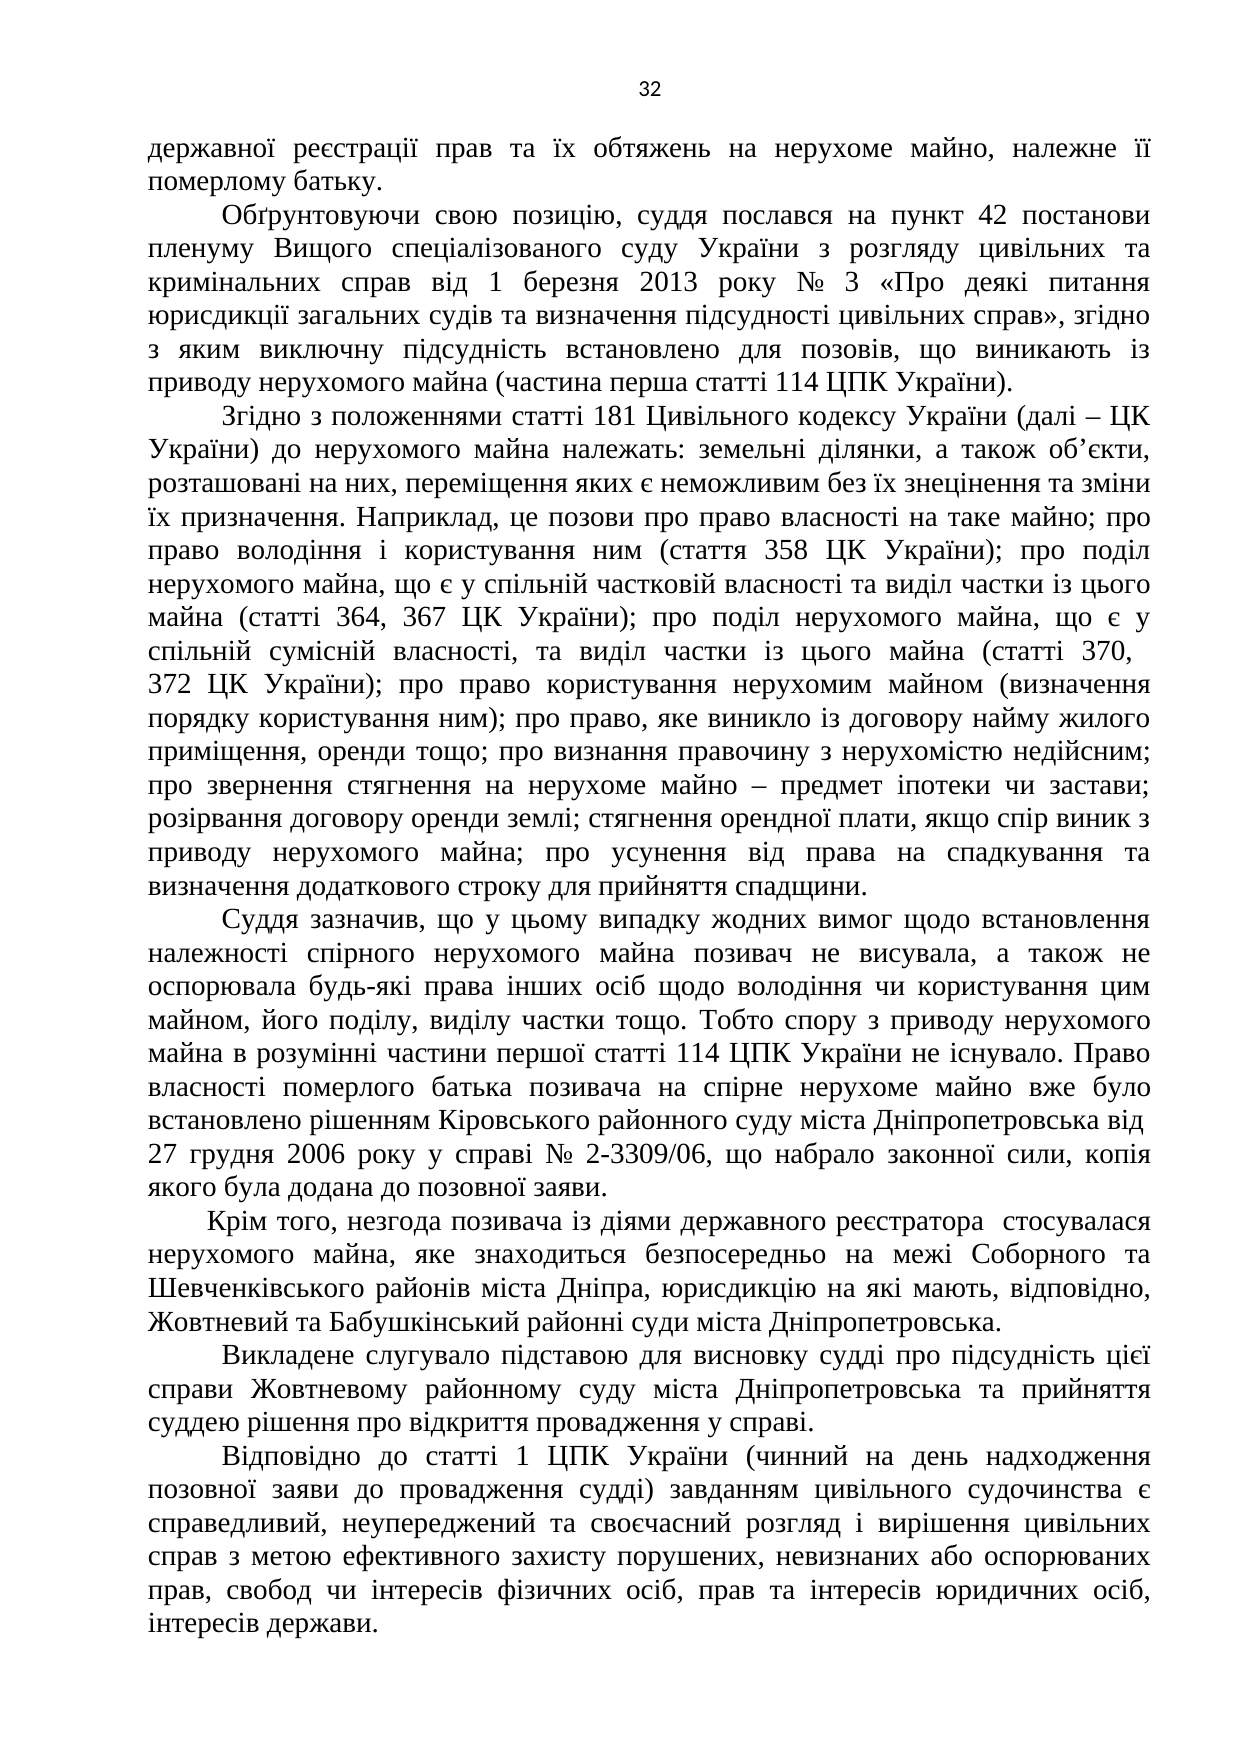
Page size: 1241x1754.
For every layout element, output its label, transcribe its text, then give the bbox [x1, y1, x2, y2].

text Обґрунтовуючи свою позицію, суддя послався на пункт 42 постанови пленуму Вищого спеціалізованого суду України з розгляду цивільних та кримінальних справ від 1 березня 2013 року № 3 «Про деякі питання юрисдикції загальних судів та визначення підсудності цивільних справ», згідно з яким виключну підсудність встановлено для позовів, що виникають із приводу нерухомого майна (частина перша статті 114 ЦПК України). [148, 197, 1152, 398]
text Суддя зазначив, що у цьому випадку жодних вимог щодо встановлення належності спірного нерухомого майна позивач не висувала, а також не оспорювала будь-які права інших осіб щодо володіння чи користування цим майном, його поділу, виділу частки тощо. Тобто спору з приводу нерухомого майна в розумінні частини першої статті 114 ЦПК України не існувало. Право власності померлого батька позивача на спірне нерухоме майно вже було встановлено рішенням Кіровського районного суду міста Дніпропетровська від 27 грудня 2006 року у справі № 2-3309/06, що набрало законної сили, копія якого була додана до позовної заяви. [148, 901, 1152, 1203]
text Згідно з положеннями статті 181 Цивільного кодексу України (далі – ЦК України) до нерухомого майна належать: земельні ділянки, а також об’єкти, розташовані на них, переміщення яких є неможливим без їх знецінення та зміни їх призначення. Наприклад, це позови про право власності на таке майно; про право володіння і користування ним (стаття 358 ЦК України); про поділ нерухомого майна, що є у спільній частковій власності та виділ частки із цього майна (статті 364, 367 ЦК України); про поділ нерухомого майна, що є у спільній сумісній власності, та виділ частки із цього майна (статті 370, 372 ЦК України); про право користування нерухомим майном (визначення порядку користування ним); про право, яке виникло із договору найму жилого приміщення, оренди тощо; про визнання правочину з нерухомістю недійсним; про звернення стягнення на нерухоме майно – предмет іпотеки чи застави; розірвання договору оренди землі; стягнення орендної плати, якщо спір виник з приводу нерухомого майна; про усунення від права на спадкування та визначення додаткового строку для прийняття спадщини. [148, 398, 1152, 901]
text Викладене слугувало підставою для висновку судді про підсудність цієї справи Жовтневому районному суду міста Дніпропетровська та прийняття суддею рішення про відкриття провадження у справі. [148, 1337, 1152, 1438]
text Відповідно до статті 1 ЦПК України (чинний на день надходження позовної заяви до провадження судді) завданням цивільного судочинства є справедливий, неупереджений та своєчасний розгляд і вирішення цивільних справ з метою ефективного захисту порушених, невизнаних або оспорюваних прав, свобод чи інтересів фізичних осіб, прав та інтересів юридичних осіб, інтересів держави. [148, 1438, 1152, 1639]
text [148, 130, 1152, 197]
text Крім того, незгода позивача із діями державного реєстратора стосувалася нерухомого майна, яке знаходиться безпосередньо на межі Соборного та Шевченківського районів міста Дніпра, юрисдикцію на які мають, відповідно, Жовтневий та Бабушкінський районні суди міста Дніпропетровська. [148, 1203, 1152, 1337]
